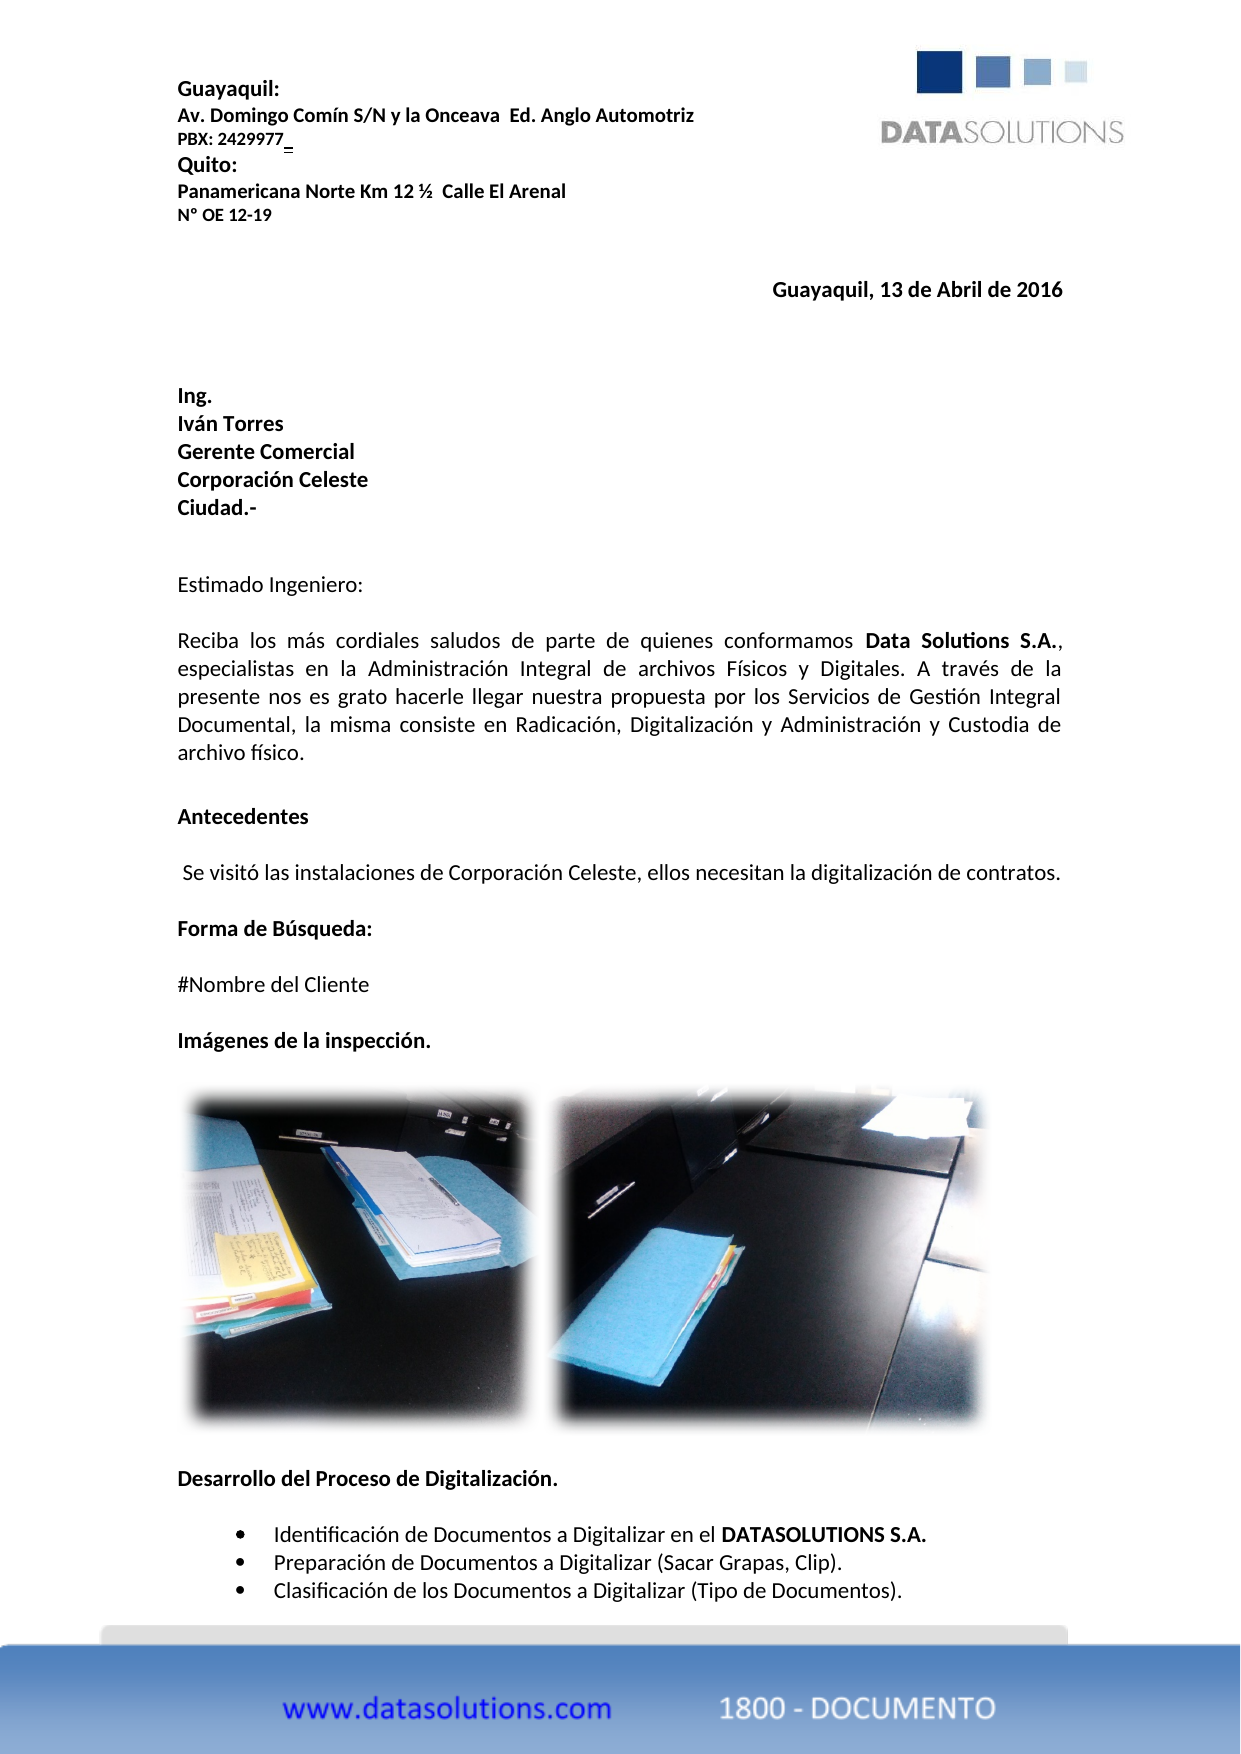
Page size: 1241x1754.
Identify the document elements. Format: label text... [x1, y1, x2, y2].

text Reciba los más cordiales saludos de parte de quienes conformamos Data Solutions S.A., especialistas en la Administración Integral de archivos Físicos y Digitales. A través de la presente nos es grato hacerle llegar nuestra propuesta por los Servicios de Gestión Integral Documental, la misma consiste en Radicación, Digitalización y Administración y Custodia de archivo físico. [177, 626, 1063, 766]
text Forma de Búsqueda: [177, 914, 1063, 942]
picture [0, 1625, 1241, 1754]
picture [571, 1112, 964, 1408]
text #Nombre del Cliente [177, 970, 1063, 998]
text Se visitó las instalaciones de Corporación Celeste, ellos necesitan la digitalización de contratos. [177, 858, 1063, 886]
text Ciudad.- [177, 493, 1063, 521]
list Identificación de Documentos a Digitalizar en el DATASOLUTIONS S.A. [236, 1520, 1063, 1548]
text Iván Torres [177, 409, 1063, 437]
list Clasificación de los Documentos a Digitalizar (Tipo de Documentos). [236, 1576, 1063, 1604]
text Corporación Celeste [177, 465, 1063, 493]
text Antecedentes [177, 802, 1063, 830]
text Ing. [177, 381, 1063, 409]
list Preparación de Documentos a Digitalizar (Sacar Grapas, Clip). [236, 1548, 1063, 1576]
text Guayaquil, 13 de Abril de 2016 [177, 275, 1063, 303]
text Gerente Comercial [177, 437, 1063, 465]
picture [846, 31, 1166, 163]
picture [207, 1112, 512, 1406]
text Desarrollo del Proceso de Digitalización. [177, 1464, 1063, 1492]
text Imágenes de la inspección. [177, 1026, 1063, 1054]
text Estimado Ingeniero: [177, 570, 1063, 598]
